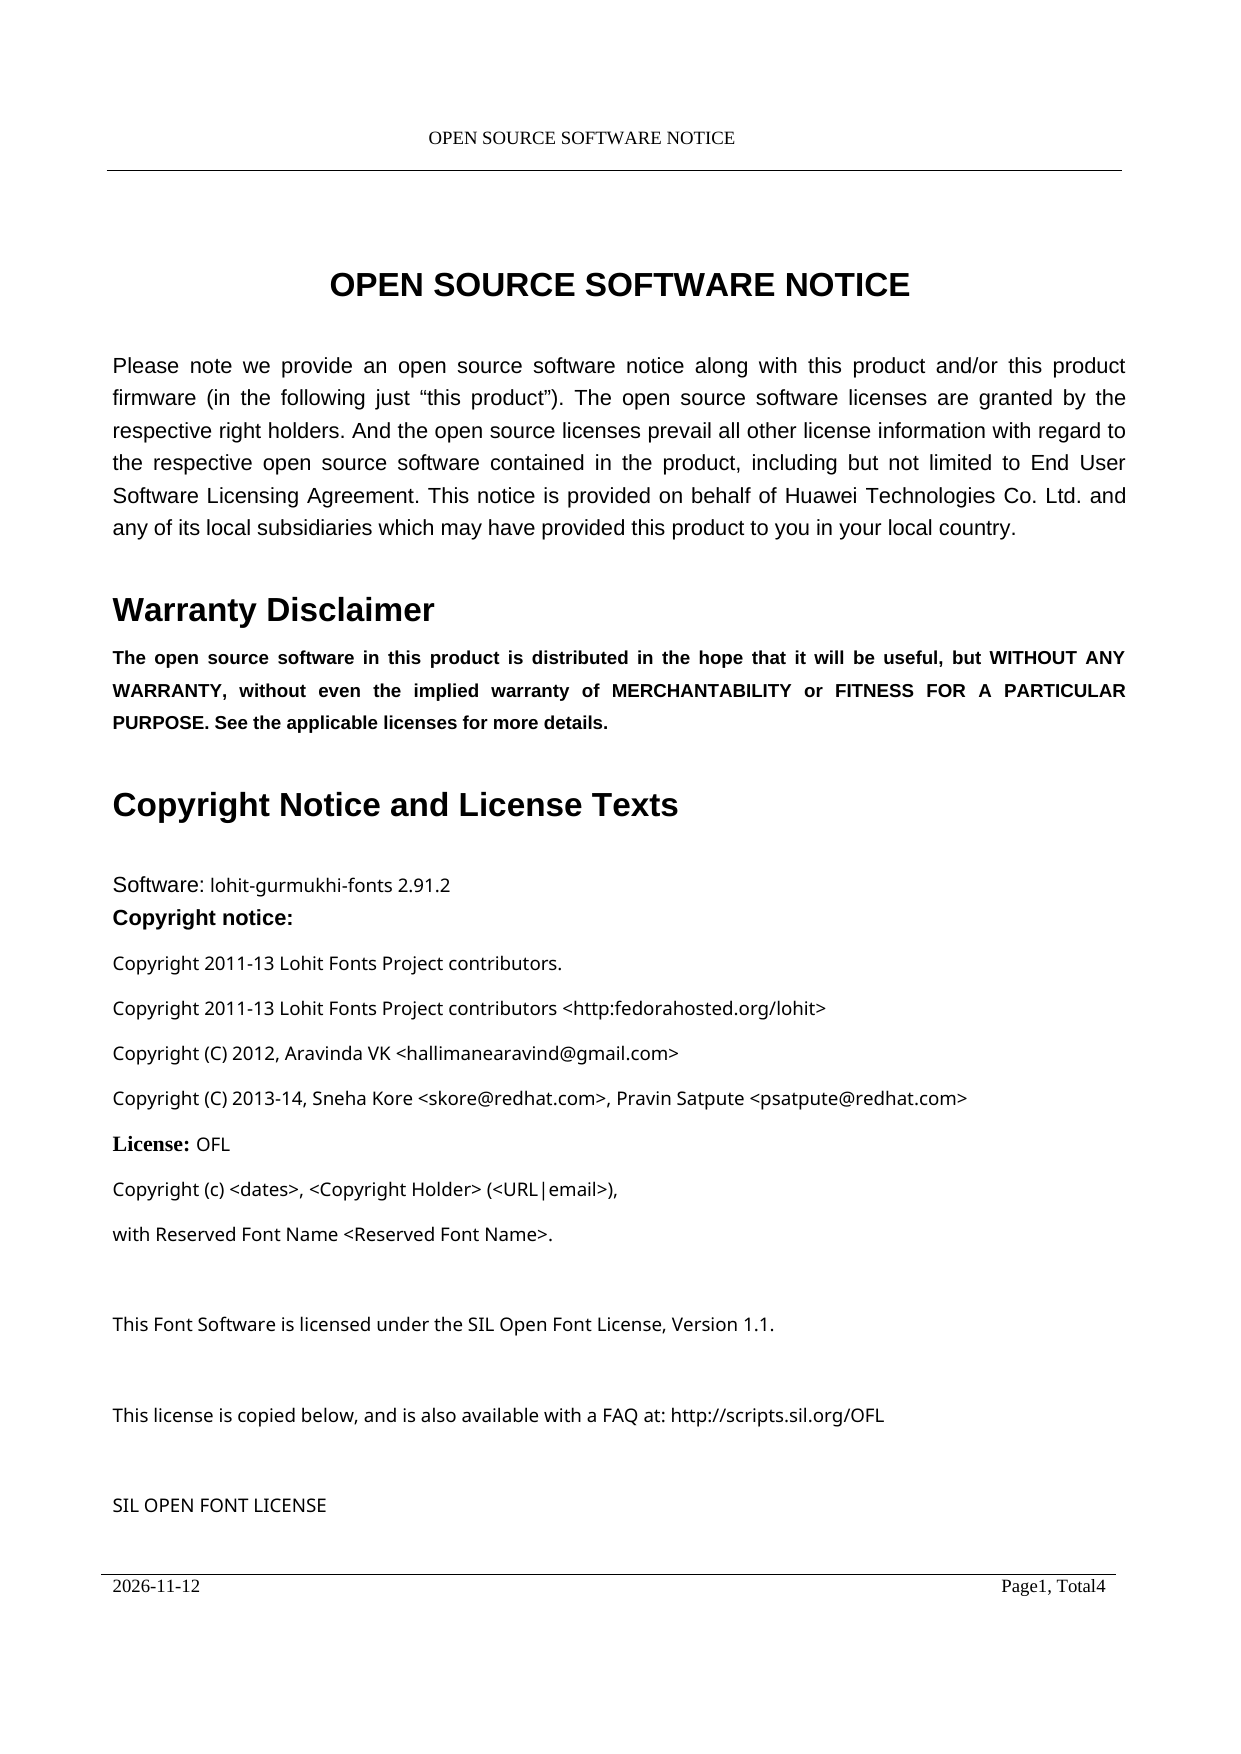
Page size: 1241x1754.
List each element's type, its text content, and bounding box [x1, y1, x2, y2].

text with Reserved Font Name <Reserved Font Name>. [112, 1218, 1128, 1251]
text Copyright (C) 2013-14, Sneha Kore <skore@redhat.com>, Pravin Satpute <psatpute@redhat.com> [112, 1082, 1128, 1115]
text Copyright (C) 2012, Aravinda VK <hallimanearavind@gmail.com> [112, 1037, 1128, 1069]
text Please note we provide an open source software notice along with this product and/or this product firmware (in the following just “this product”). The open source software licenses are granted by the respective right holders. And the open source licenses prevail all other license information with regard to the respective open source software contained in the product, including but not limited to End User Software Licensing Agreement. This notice is provided on behalf of Huawei Technologies Co. Ltd. and any of its local subsidiaries which may have provided this product to you in your local country. [112, 349, 1128, 544]
text Warranty Disclaimer [112, 576, 1128, 641]
text Copyright notice: [112, 901, 1128, 934]
text License: OFL [112, 1127, 1128, 1160]
text Copyright 2011-13 Lohit Fonts Project contributors <http:fedorahosted.org/lohit> [112, 992, 1128, 1024]
text Copyright (c) <dates>, <Copyright Holder> (<URL|email>), [112, 1173, 1128, 1205]
text OPEN SOURCE SOFTWARE NOTICE [112, 251, 1128, 316]
text Copyright Notice and License Texts [112, 771, 1128, 836]
text Copyright 2011-13 Lohit Fonts Project contributors. [112, 947, 1128, 979]
text SIL OPEN FONT LICENSE [112, 1489, 1128, 1521]
text The open source software in this product is distributed in the hope that it will be useful, but WITHOUT ANY WARRANTY, without even the implied warranty of MERCHANTABILITY or FITNESS FOR A PARTICULAR PURPOSE. See the applicable licenses for more details. [112, 641, 1128, 739]
text Software: lohit-gurmukhi-fonts 2.91.2 [112, 869, 1128, 901]
text This Font Software is licensed under the SIL Open Font License, Version 1.1. [112, 1308, 1128, 1341]
text This license is copied below, and is also available with a FAQ at: http://scripts.sil.org/OFL [112, 1399, 1128, 1431]
